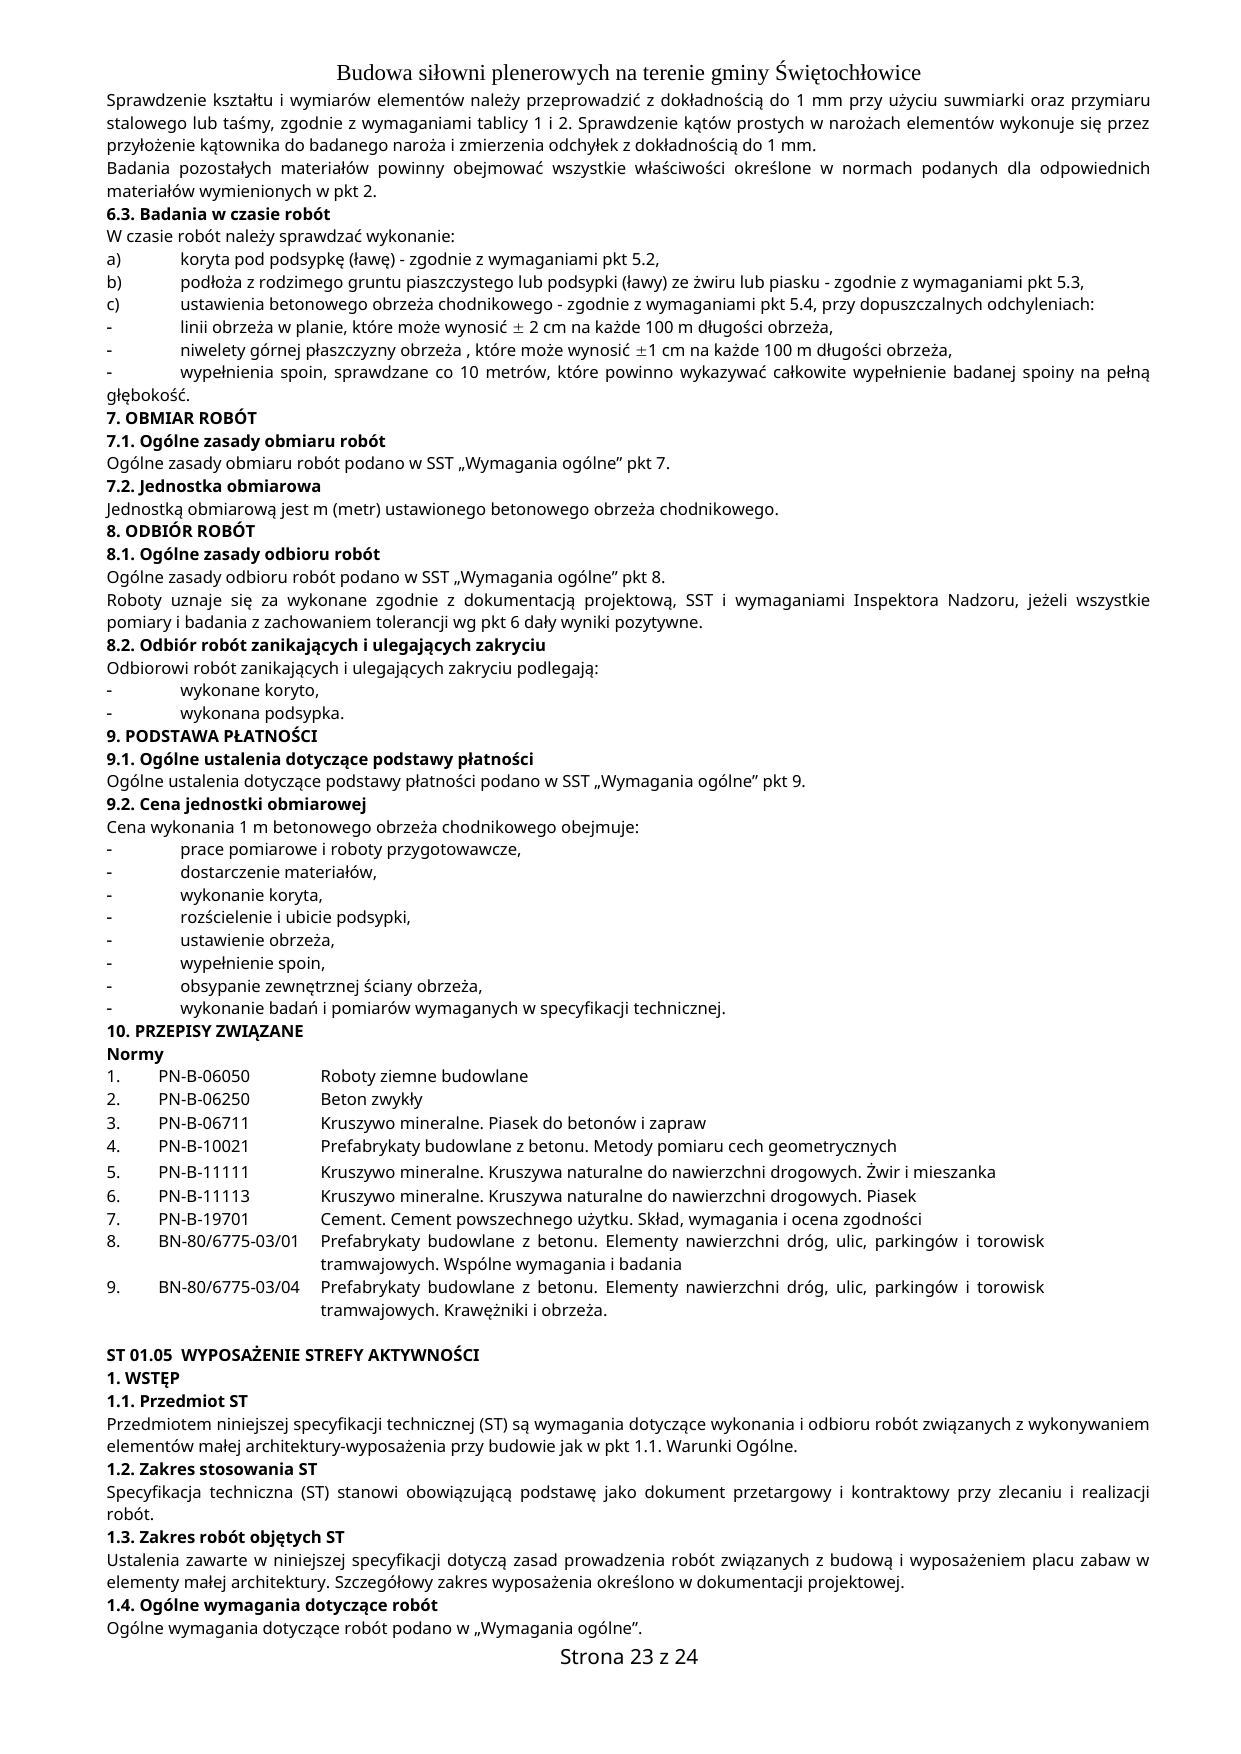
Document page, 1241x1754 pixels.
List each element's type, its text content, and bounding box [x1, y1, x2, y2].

table_cell 8. [99, 1230, 151, 1276]
text Cena wykonania 1 m betonowego obrzeża chodnikowego obejmuje: [106, 815, 1152, 838]
list wykonanie koryta, [106, 883, 1152, 906]
text Ogólne zasady obmiaru robót podano w SST „Wymagania ogólne” pkt 7. [106, 452, 1152, 475]
text 1.1. Przedmiot ST [106, 1389, 1152, 1412]
subtitle 8.1. Ogólne zasady odbioru robót [106, 543, 1152, 566]
text 1.3. Zakres robót objętych ST [106, 1526, 1152, 1548]
table_header 1. [99, 1065, 151, 1088]
list podłoża z rodzimego gruntu piaszczystego lub podsypki (ławy) ze żwiru lub piasku - zgodnie z wymaganiami pkt 5.3, [106, 270, 1152, 293]
text 1. WSTĘP [106, 1367, 1152, 1389]
table_cell BN-80/6775-03/01 [151, 1230, 313, 1276]
list koryta pod podsypkę (ławę) - zgodnie z wymaganiami pkt 5.2, [106, 248, 1152, 270]
table_header PN-B-06050 [151, 1065, 313, 1088]
table_cell Kruszywo mineralne. Kruszywa naturalne do nawierzchni drogowych. Żwir i mieszanka [313, 1161, 1052, 1185]
table_cell Prefabrykaty budowlane z betonu. Elementy nawierzchni dróg, ulic, parkingów i torowisk tramwajowych. Wspólne wymagania i badania [313, 1230, 1052, 1276]
table_cell Beton zwykły [313, 1088, 1052, 1112]
list wykonanie badań i pomiarów wymaganych w specyfikacji technicznej. [106, 997, 1152, 1020]
table_cell Kruszywo mineralne. Kruszywa naturalne do nawierzchni drogowych. Piasek [313, 1185, 1052, 1207]
list wypełnienia spoin, sprawdzane co 10 metrów, które powinno wykazywać całkowite wypełnienie badanej spoiny na pełną głębokość. [106, 361, 1152, 407]
table_cell 6. [99, 1185, 151, 1207]
table_cell Prefabrykaty budowlane z betonu. Elementy nawierzchni dróg, ulic, parkingów i torowisk tramwajowych. Krawężniki i obrzeża. [313, 1276, 1052, 1344]
text Jednostką obmiarową jest m (metr) ustawionego betonowego obrzeża chodnikowego. [106, 497, 1152, 520]
text Ustalenia zawarte w niniejszej specyfikacji dotyczą zasad prowadzenia robót związanych z budową i wyposażeniem placu zabaw w elementy małej architektury. Szczegółowy zakres wyposażenia określono w dokumentacji projektowej. [106, 1548, 1152, 1594]
table_cell 2. [99, 1088, 151, 1112]
text W czasie robót należy sprawdzać wykonanie: [106, 225, 1152, 248]
text Ogólne zasady odbioru robót podano w SST „Wymagania ogólne” pkt 8. [106, 566, 1152, 588]
table_cell 9. [99, 1276, 151, 1344]
text Przedmiotem niniejszej specyfikacji technicznej (ST) są wymagania dotyczące wykonania i odbioru robót związanych z wykonywaniem elementów małej architektury-wyposażenia przy budowie jak w pkt 1.1. Warunki Ogólne. [106, 1412, 1152, 1457]
list ustawienie obrzeża, [106, 929, 1152, 952]
subtitle 7.1. Ogólne zasady obmiaru robót [106, 429, 1152, 452]
subtitle 9. PODSTAWA PŁATNOŚCI [106, 724, 1152, 747]
text Ogólne ustalenia dotyczące podstawy płatności podano w SST „Wymagania ogólne” pkt 9. [106, 770, 1152, 793]
text Odbiorowi robót zanikających i ulegających zakryciu podlegają: [106, 656, 1152, 679]
list linii obrzeża w planie, które może wynosić 2 cm na każde 100 m długości obrzeża, [106, 316, 1152, 338]
table_cell 7. [99, 1208, 151, 1230]
list wykonane koryto, [106, 679, 1152, 702]
table_cell BN-80/6775-03/04 [151, 1276, 313, 1344]
text Ogólne wymagania dotyczące robót podano w „Wymagania ogólne”. [106, 1616, 1152, 1639]
subtitle 7.2. Jednostka obmiarowa [106, 475, 1152, 497]
list dostarczenie materiałów, [106, 861, 1152, 883]
subtitle 10. PRZEPISY ZWIĄZANE [106, 1020, 1152, 1042]
table_cell PN-B-11111 [151, 1161, 313, 1185]
table_cell 5. [99, 1161, 151, 1185]
table_cell 4. [99, 1134, 151, 1161]
text Roboty uznaje się za wykonane zgodnie z dokumentacją projektową, SST i wymaganiami Inspektora Nadzoru, jeżeli wszystkie pomiary i badania z zachowaniem tolerancji wg pkt 6 dały wyniki pozytywne. [106, 588, 1152, 634]
text 1.2. Zakres stosowania ST [106, 1457, 1152, 1480]
list wykonana podsypka. [106, 702, 1152, 724]
table_header Roboty ziemne budowlane [313, 1065, 1052, 1088]
list obsypanie zewnętrznej ściany obrzeża, [106, 974, 1152, 997]
list ustawienia betonowego obrzeża chodnikowego - zgodnie z wymaganiami pkt 5.4, przy dopuszczalnych odchyleniach: [106, 293, 1152, 316]
subtitle 8. ODBIÓR ROBÓT [106, 520, 1152, 543]
table_cell PN-B-11113 [151, 1185, 313, 1207]
text Sprawdzenie kształtu i wymiarów elementów należy przeprowadzić z dokładnością do 1 mm przy użyciu suwmiarki oraz przymiaru stalowego lub taśmy, zgodnie z wymaganiami tablicy 1 i 2. Sprawdzenie kątów prostych w narożach elementów wykonuje się przez przyłożenie kątownika do badanego naroża i zmierzenia odchyłek z dokładnością do 1 mm. [106, 89, 1152, 157]
table_cell Prefabrykaty budowlane z betonu. Metody pomiaru cech geometrycznych [313, 1134, 1052, 1161]
text 1.4. Ogólne wymagania dotyczące robót [106, 1594, 1152, 1616]
list niwelety górnej płaszczyzny obrzeża , które może wynosić 1 cm na każde 100 m długości obrzeża, [106, 338, 1152, 361]
table_cell Kruszywo mineralne. Piasek do betonów i zapraw [313, 1112, 1052, 1134]
subtitle 9.1. Ogólne ustalenia dotyczące podstawy płatności [106, 747, 1152, 770]
subtitle 9.2. Cena jednostki obmiarowej [106, 793, 1152, 815]
list rozścielenie i ubicie podsypki, [106, 906, 1152, 929]
list wypełnienie spoin, [106, 952, 1152, 974]
table_cell PN-B-06711 [151, 1112, 313, 1134]
subtitle Normy [106, 1042, 1152, 1065]
subtitle 8.2. Odbiór robót zanikających i ulegających zakryciu [106, 634, 1152, 656]
text Badania pozostałych materiałów powinny obejmować wszystkie właściwości określone w normach podanych dla odpowiednich materiałów wymienionych w pkt 2. [106, 157, 1152, 202]
subtitle 7. OBMIAR ROBÓT [106, 407, 1152, 429]
table_cell Cement. Cement powszechnego użytku. Skład, wymagania i ocena zgodności [313, 1208, 1052, 1230]
table_cell PN-B-06250 [151, 1088, 313, 1112]
text Specyfikacja techniczna (ST) stanowi obowiązującą podstawę jako dokument przetargowy i kontraktowy przy zlecaniu i realizacji robót. [106, 1480, 1152, 1526]
subtitle 6.3. Badania w czasie robót [106, 202, 1152, 225]
table_cell PN-B-19701 [151, 1208, 313, 1230]
list prace pomiarowe i roboty przygotowawcze, [106, 838, 1152, 861]
subtitle ST 01.05 WYPOSAŻENIE STREFY AKTYWNOŚCI [106, 1344, 1152, 1367]
table_cell PN-B-10021 [151, 1134, 313, 1161]
table_cell 3. [99, 1112, 151, 1134]
